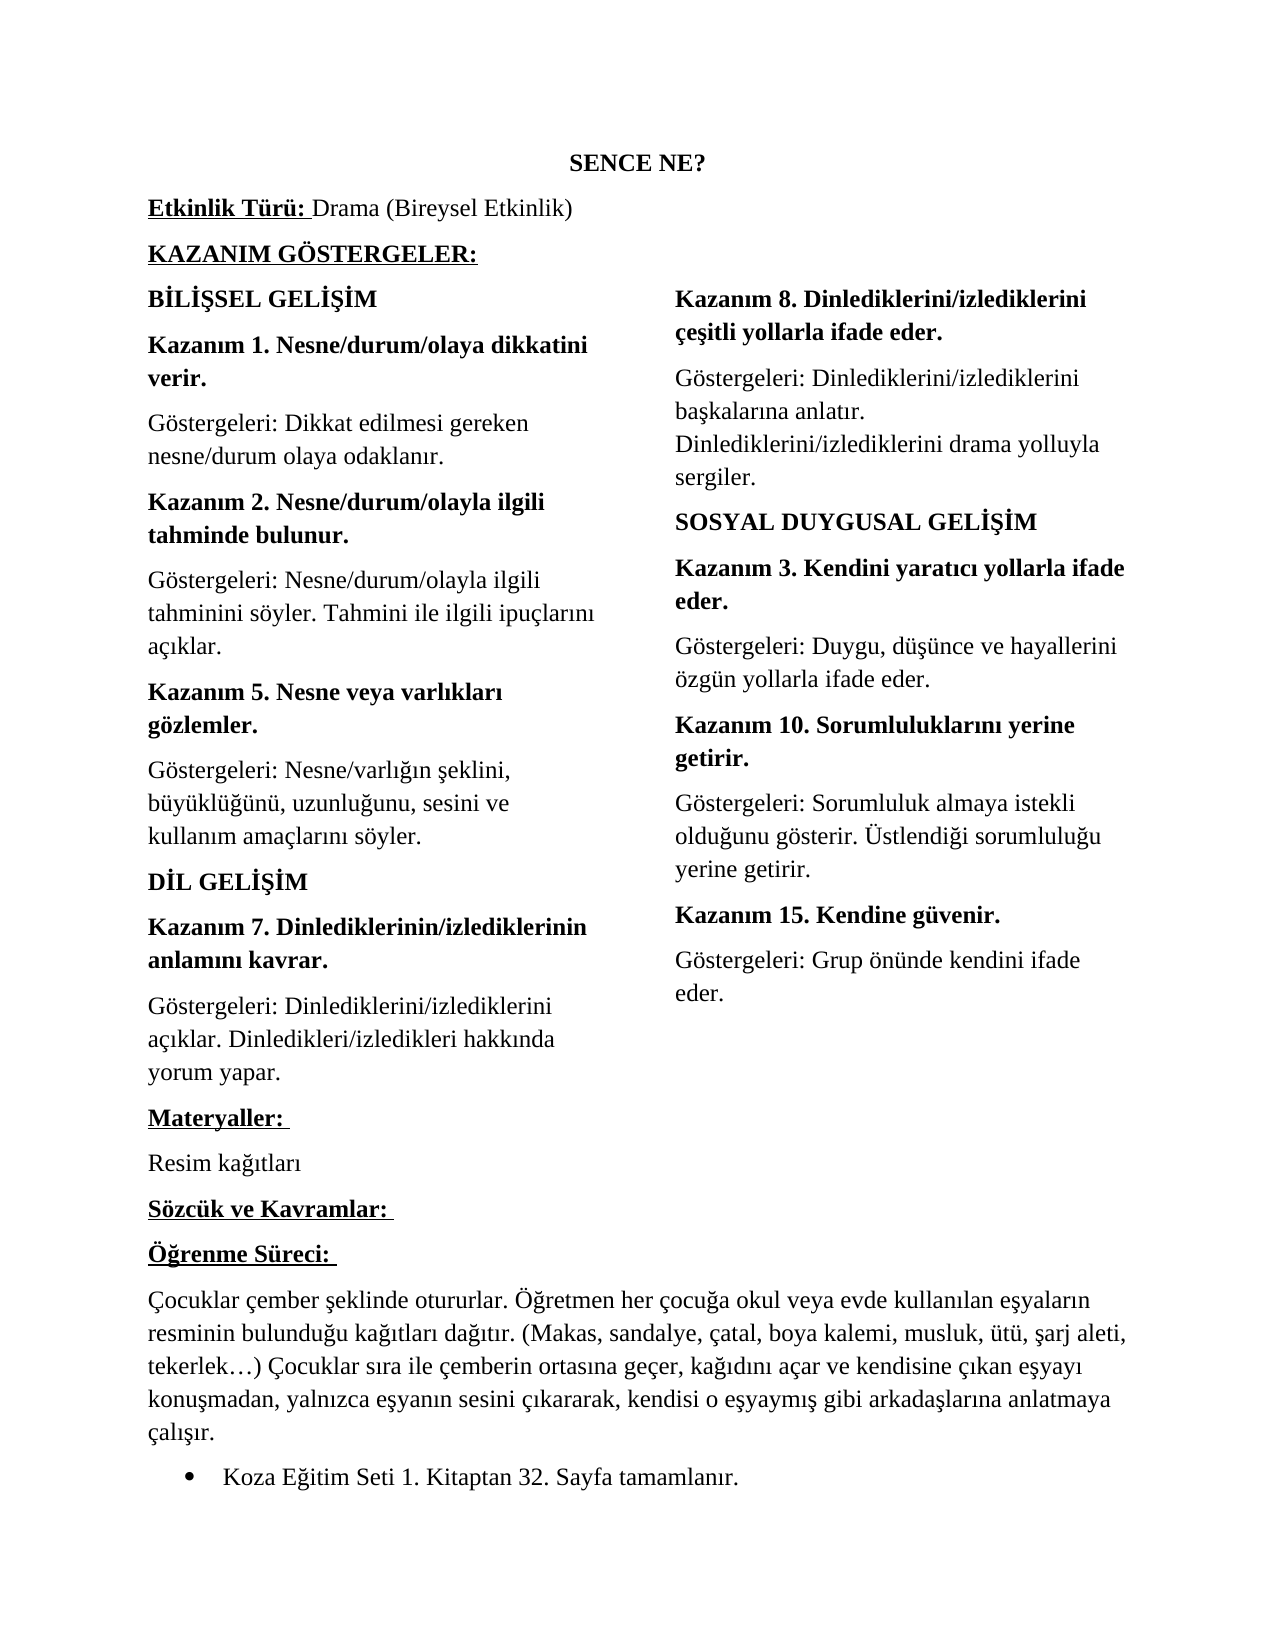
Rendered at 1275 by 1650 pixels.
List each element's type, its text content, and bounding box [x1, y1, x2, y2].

text Kazanım 1. Nesne/durum/olaya dikkatini verir. [148, 330, 600, 391]
text SENCE NE? [148, 148, 1127, 176]
text Çocuklar çember şeklinde otururlar. Öğretmen her çocuğa okul veya evde kullanılan eşyaların resminin bulunduğu kağıtları dağıtır. (Makas, sandalye, çatal, boya kalemi, musluk, ütü, şarj aleti, tekerlek…) Çocuklar sıra ile çemberin ortasına geçer, kağıdını açar ve kendisine çıkan eşyayı konuşmadan, yalnızca eşyanın sesini çıkararak, kendisi o eşyaymış gibi arkadaşlarına anlatmaya çalışır. [148, 1285, 1127, 1446]
list Koza Eğitim Seti 1. Kitaptan 32. Sayfa tamamlanır. [185, 1462, 1127, 1491]
text Etkinlik Türü: Drama (Bireysel Etkinlik) [148, 193, 1127, 222]
text Göstergeleri: Grup önünde kendini ifade eder. [675, 946, 1127, 1007]
text Materyaller: [148, 1103, 1127, 1131]
text Kazanım 8. Dinlediklerini/izlediklerini çeşitli yollarla ifade eder. [675, 284, 1127, 346]
text Kazanım 10. Sorumluluklarını yerine getirir. [675, 710, 1127, 772]
text Göstergeleri: Dikkat edilmesi gereken nesne/durum olaya odaklanır. [148, 408, 600, 470]
text Sözcük ve Kavramlar: [148, 1194, 1127, 1222]
text DİL GELİŞİM [148, 867, 600, 896]
text Göstergeleri: Nesne/durum/olayla ilgili tahminini söyler. Tahmini ile ilgili ipuçlarını açıklar. [148, 565, 600, 660]
text Kazanım 7. Dinlediklerinin/izlediklerinin anlamını kavrar. [148, 912, 600, 974]
text BİLİŞSEL GELİŞİM [148, 284, 600, 313]
text Göstergeleri: Duygu, düşünce ve hayallerini özgün yollarla ifade eder. [675, 631, 1127, 693]
text Öğrenme Süreci: [148, 1239, 1127, 1268]
text KAZANIM GÖSTERGELER: [148, 239, 1127, 267]
text Göstergeleri: Nesne/varlığın şeklini, büyüklüğünü, uzunluğunu, sesini ve kullanım amaçlarını söyler. [148, 755, 600, 850]
text Kazanım 2. Nesne/durum/olayla ilgili tahminde bulunur. [148, 487, 600, 548]
text Kazanım 3. Kendini yaratıcı yollarla ifade eder. [675, 553, 1127, 614]
text Göstergeleri: Dinlediklerini/izlediklerini açıklar. Dinledikleri/izledikleri hakkında yorum yapar. [148, 991, 600, 1086]
text Kazanım 15. Kendine güvenir. [675, 900, 1127, 929]
text Kazanım 5. Nesne veya varlıkları gözlemler. [148, 677, 600, 739]
text Göstergeleri: Dinlediklerini/izlediklerini başkalarına anlatır. Dinlediklerini/izlediklerini drama yolluyla sergiler. [675, 363, 1127, 491]
text Resim kağıtları [148, 1148, 1127, 1177]
text SOSYAL DUYGUSAL GELİŞİM [675, 507, 1127, 536]
text Göstergeleri: Sorumluluk almaya istekli olduğunu gösterir. Üstlendiği sorumluluğu yerine getirir. [675, 788, 1127, 883]
